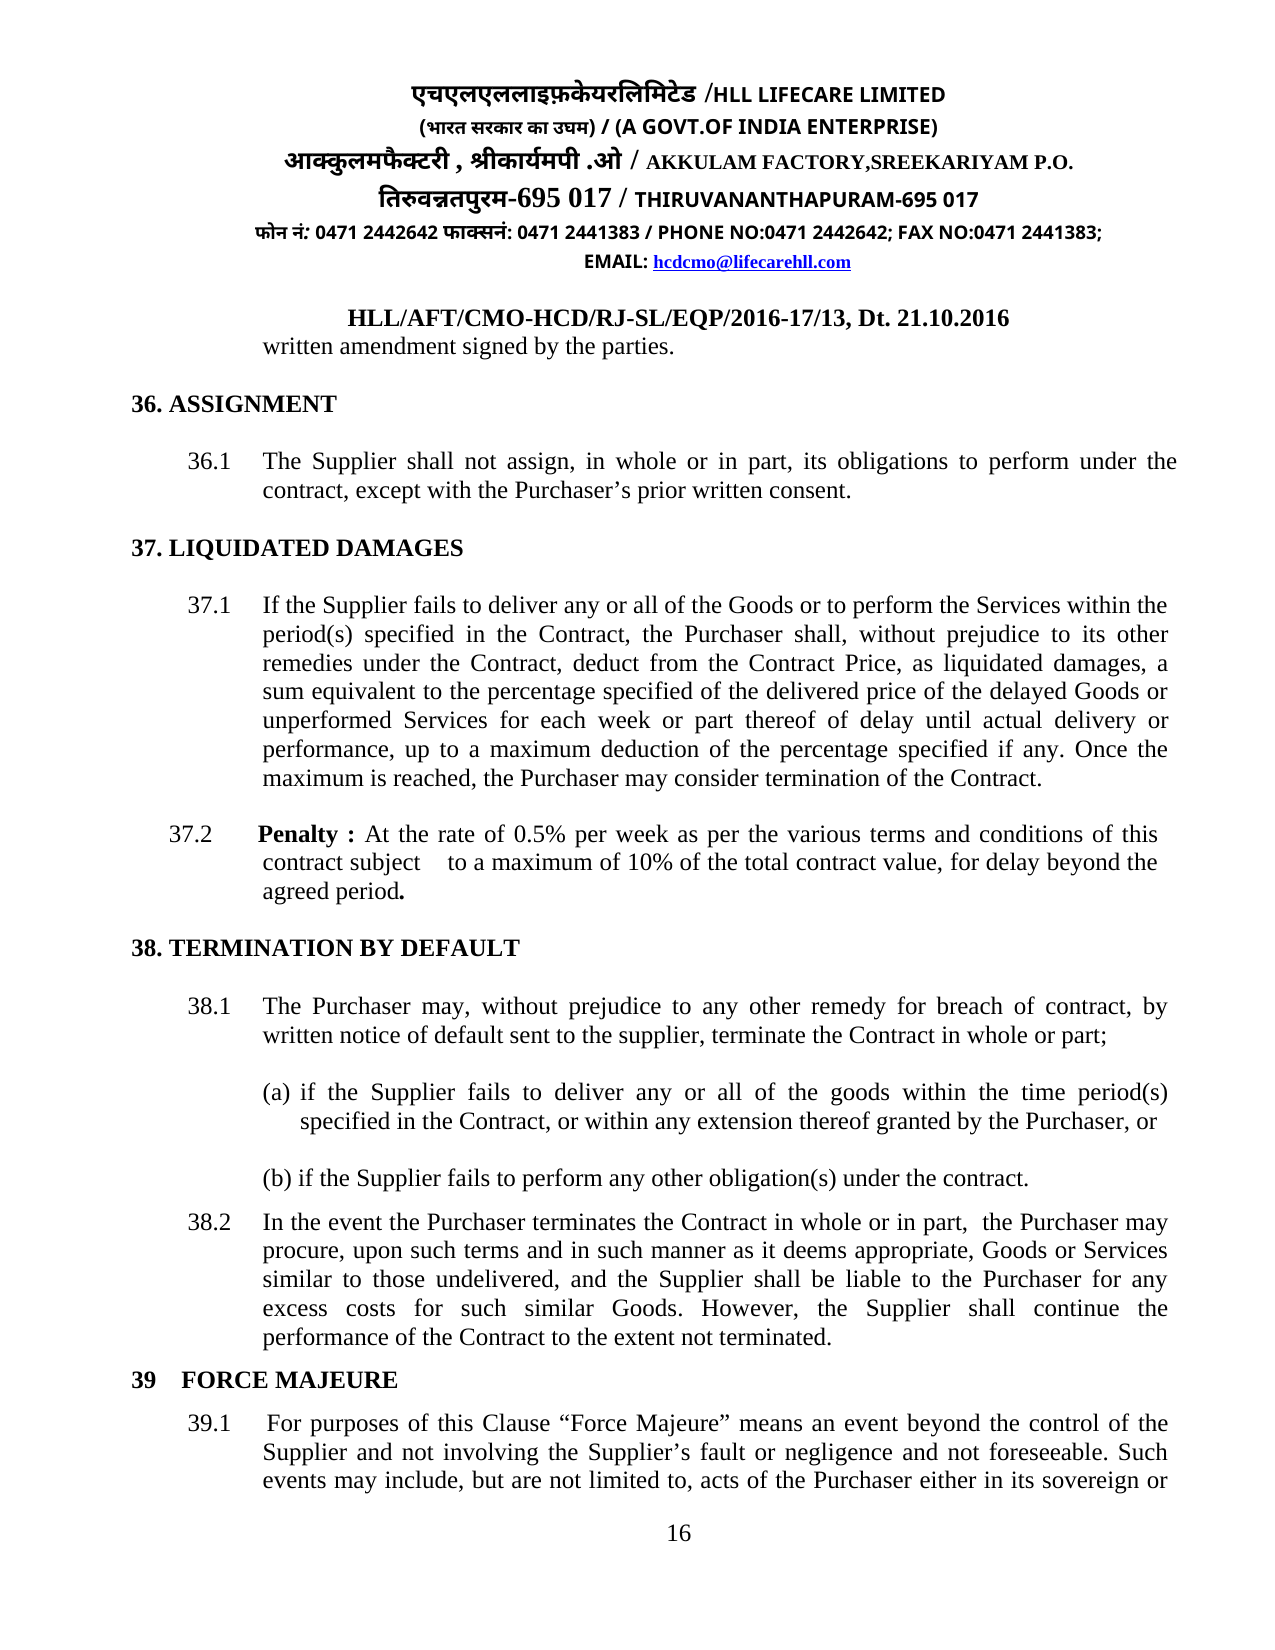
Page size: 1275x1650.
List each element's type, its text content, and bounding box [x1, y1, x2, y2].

text 39 FORCE MAJEURE [131, 1365, 1226, 1393]
text 37.1 If the Supplier fails to deliver any or all of the Goods or to perform the Services within the period(s) specified in the Contract, the Purchaser shall, without prejudice to its other remedies under the Contract, deduct from the Contract Price, as liquidated damages, a sum equivalent to the percentage specified of the delivered price of the delayed Goods or unperformed Services for each week or part thereof of delay until actual delivery or performance, up to a maximum deduction of the percentage specified if any. Once the maximum is reached, the Purchaser may consider termination of the Contract. [187, 590, 1169, 791]
text 36.1 The Supplier shall not assign, in whole or in part, its obligations to perform under the contract, except with the Purchaser’s prior written consent. [187, 446, 1179, 504]
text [187, 1408, 1169, 1494]
text (b) if the Supplier fails to perform any other obligation(s) under the contract. [262, 1163, 1169, 1192]
text 36. ASSIGNMENT [131, 389, 1226, 418]
text 37.2 Penalty : At the rate of 0.5% per week as per the various terms and conditions of this contract subject to a maximum of 10% of the total contract value, for delay beyond the agreed period. [169, 820, 1160, 905]
text 38. TERMINATION BY DEFAULT [131, 933, 1226, 962]
text 38.2 In the event the Purchaser terminates the Contract in whole or in part, the Purchaser may procure, upon such terms and in such manner as it deems appropriate, Goods or Services similar to those undelivered, and the Supplier shall be liable to the Purchaser for any excess costs for such similar Goods. However, the Supplier shall continue the performance of the Contract to the extent not terminated. [187, 1207, 1169, 1350]
text 38.1 The Purchaser may, without prejudice to any other remedy for breach of contract, by written notice of default sent to the supplier, terminate the Contract in whole or part; [187, 991, 1169, 1048]
text 37. LIQUIDATED DAMAGES [131, 533, 1226, 561]
list if the Supplier fails to deliver any or all of the goods within the time period(s) specified in the Contract, or within any extension thereof granted by the Purchaser, or [262, 1077, 1169, 1135]
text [187, 331, 1169, 360]
